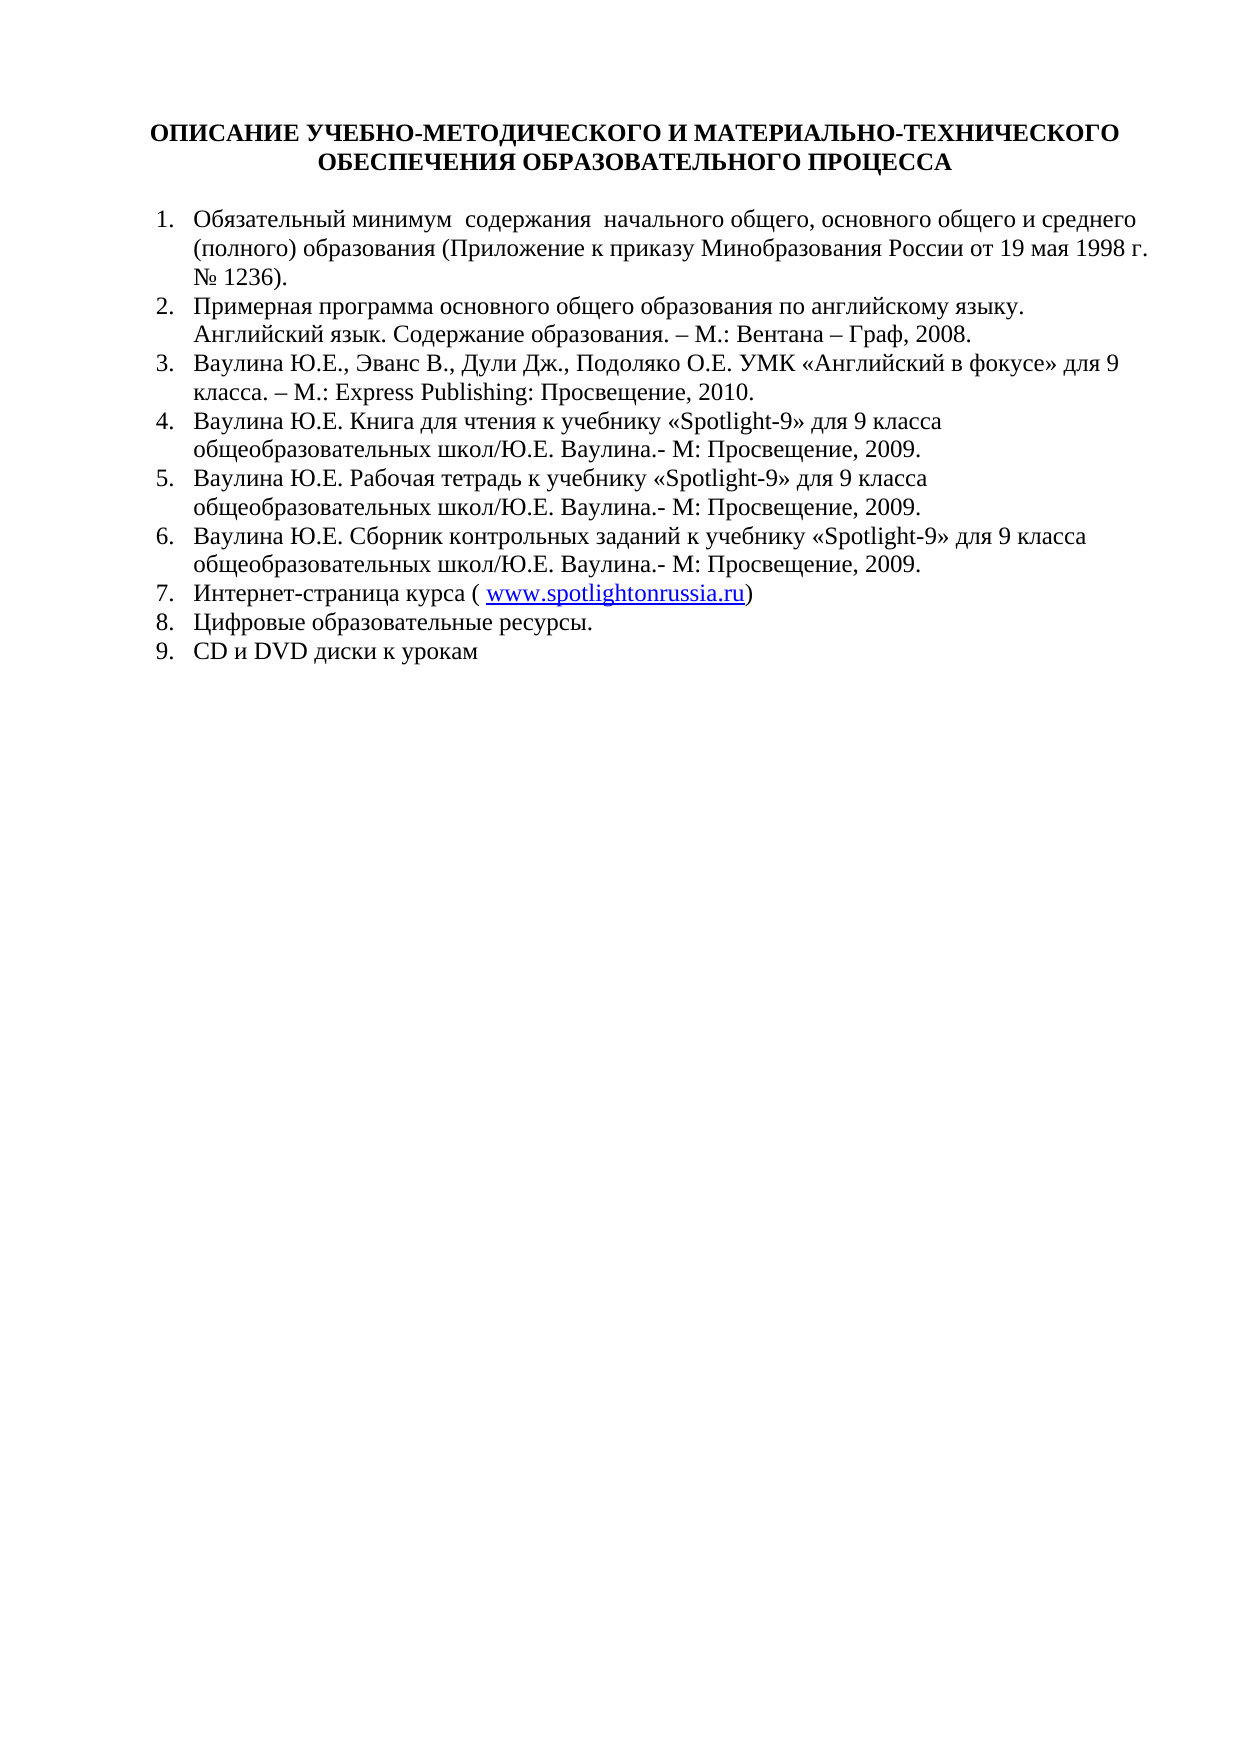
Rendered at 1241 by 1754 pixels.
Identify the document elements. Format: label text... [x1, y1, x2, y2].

list Ваулина Ю.Е., Эванс В., Дули Дж., Подоляко О.Е. УМК «Английский в фокусе» для 9 класса. – М.: Express Publishing: Просвещение, 2010. [156, 348, 1152, 406]
list Ваулина Ю.Е. Сборник контрольных заданий к учебнику «Spotlight-9» для 9 класса общеобразовательных школ/Ю.Е. Ваулина.- М: Просвещение, 2009. [156, 521, 1152, 578]
list Ваулина Ю.Е. Рабочая тетрадь к учебнику «Spotlight-9» для 9 класса общеобразовательных школ/Ю.Е. Ваулина.- М: Просвещение, 2009. [156, 463, 1152, 521]
list Цифровые образовательные ресурсы. [156, 607, 1152, 636]
list Интернет-страница курса ( www.spotlightonrussia.ru) [156, 578, 1152, 607]
list CD и DVD диски к урокам [156, 636, 1152, 664]
list Ваулина Ю.Е. Книга для чтения к учебнику «Spotlight-9» для 9 класса общеобразовательных школ/Ю.Е. Ваулина.- М: Просвещение, 2009. [156, 406, 1152, 463]
text ОПИСАНИЕ УЧЕБНО-МЕТОДИЧЕСКОГО И МАТЕРИАЛЬНО-ТЕХНИЧЕСКОГО ОБЕСПЕЧЕНИЯ ОБРАЗОВАТЕЛЬНОГО ПРОЦЕССА [118, 118, 1152, 175]
list Обязательный минимум содержания начального общего, основного общего и среднего (полного) образования (Приложение к приказу Минобразования России от 19 мая 1998 г. № 1236). [156, 204, 1152, 291]
list Примерная программа основного общего образования по английскому языку. Английский язык. Содержание образования. – М.: Вентана – Граф, 2008. [156, 291, 1152, 348]
